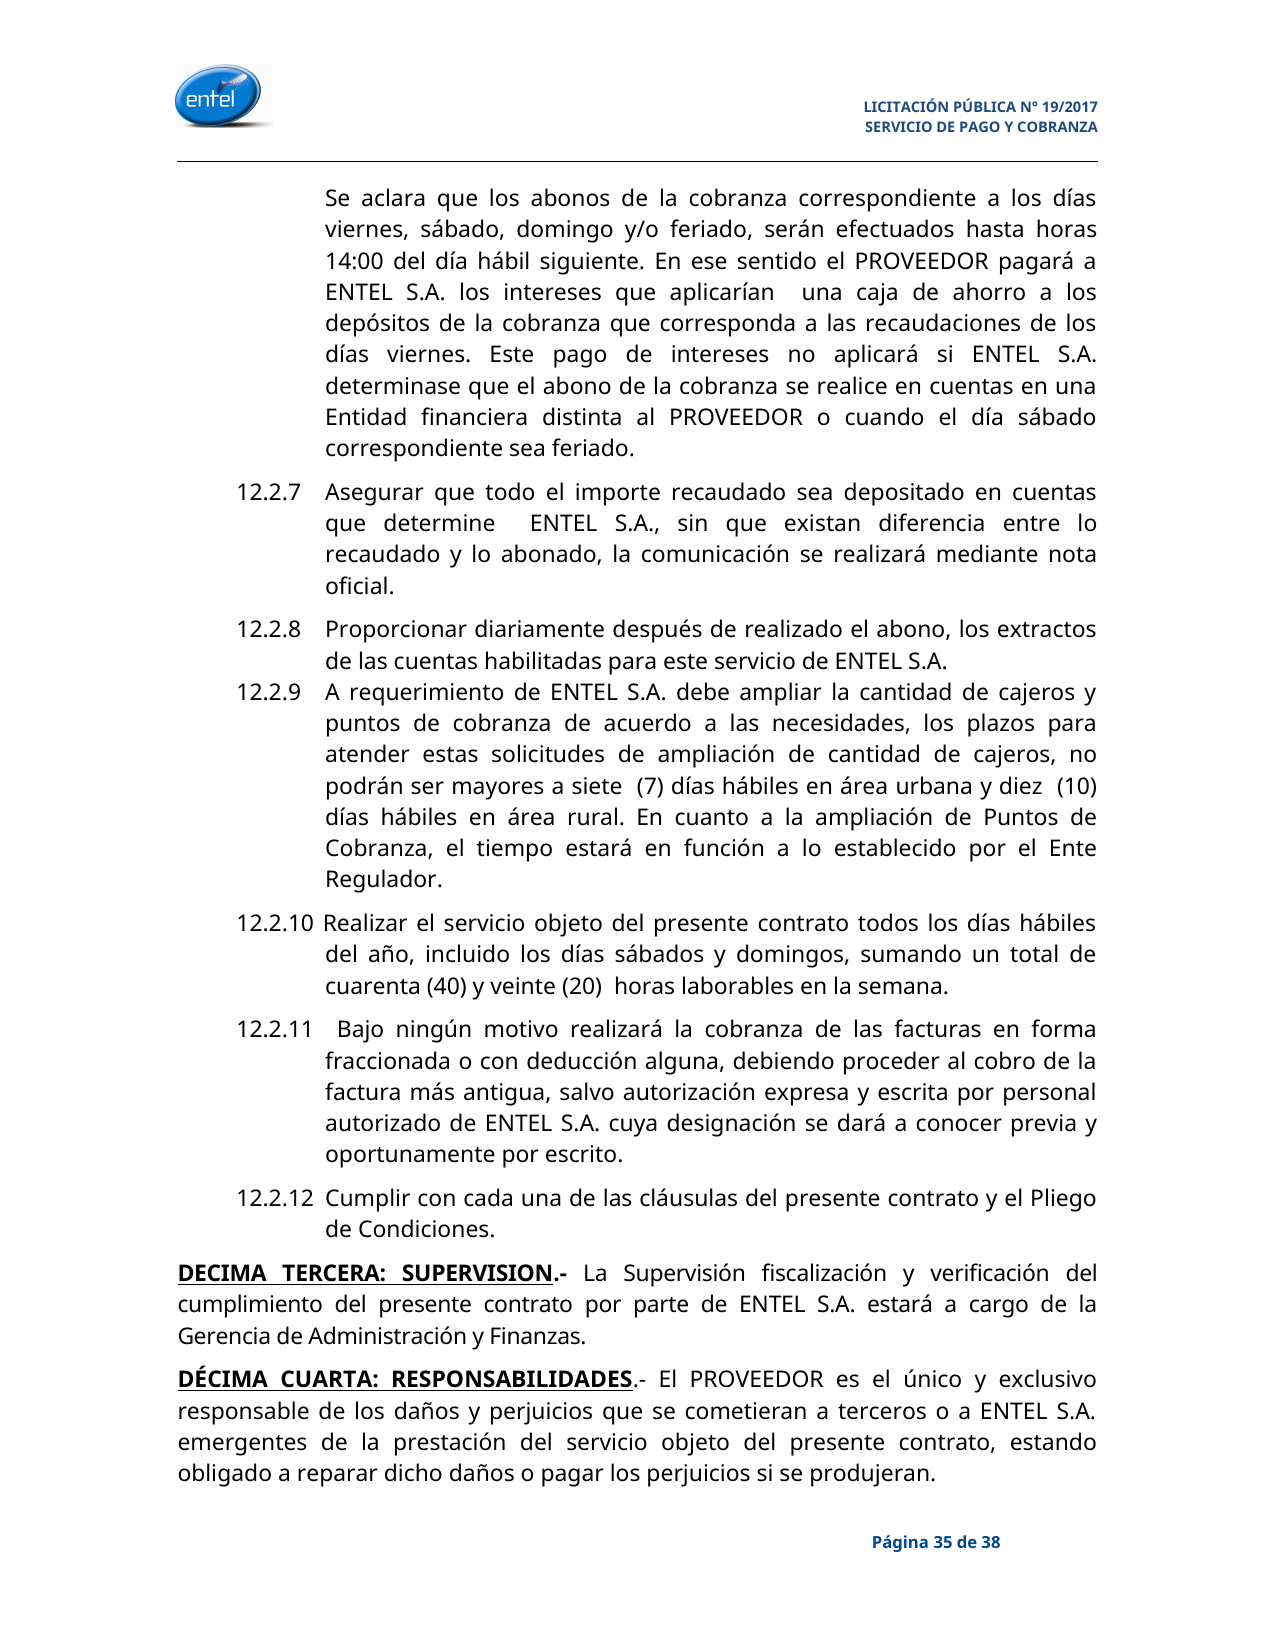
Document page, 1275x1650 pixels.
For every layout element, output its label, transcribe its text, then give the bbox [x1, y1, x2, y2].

text 12.2.7 Asegurar que todo el importe recaudado sea depositado en cuentas que determine ENTEL S.A., sin que existan diferencia entre lo recaudado y lo abonado, la comunicación se realizará mediante nota oficial. [236, 476, 1098, 601]
text DECIMA TERCERA: SUPERVISION.- La Supervisión fiscalización y verificación del cumplimiento del presente contrato por parte de ENTEL S.A. estará a cargo de la Gerencia de Administración y Finanzas. [177, 1257, 1098, 1351]
text 12.2.12 Cumplir con cada una de las cláusulas del presente contrato y el Pliego de Condiciones. [236, 1182, 1098, 1244]
text 12.2.9 A requerimiento de ENTEL S.A. debe ampliar la cantidad de cajeros y puntos de cobranza de acuerdo a las necesidades, los plazos para atender estas solicitudes de ampliación de cantidad de cajeros, no podrán ser mayores a siete (7) días hábiles en área urbana y diez (10) días hábiles en área rural. En cuanto a la ampliación de Puntos de Cobranza, el tiempo estará en función a lo establecido por el Ente Regulador. [236, 676, 1098, 894]
text 12.2.10 Realizar el servicio objeto del presente contrato todos los días hábiles del año, incluido los días sábados y domingos, sumando un total de cuarenta (40) y veinte (20) horas laborables en la semana. [236, 907, 1098, 1001]
text 12.2.11 Bajo ningún motivo realizará la cobranza de las facturas en forma fraccionada o con deducción alguna, debiendo proceder al cobro de la factura más antigua, salvo autorización expresa y escrita por personal autorizado de ENTEL S.A. cuya designación se dará a conocer previa y oportunamente por escrito. [236, 1013, 1098, 1169]
picture [174, 64, 274, 128]
text 12.2.8 Proporcionar diariamente después de realizado el abono, los extractos de las cuentas habilitadas para este servicio de ENTEL S.A. [236, 613, 1098, 676]
text Se aclara que los abonos de la cobranza correspondiente a los días viernes, sábado, domingo y/o feriado, serán efectuados hasta horas 14:00 del día hábil siguiente. En ese sentido el PROVEEDOR pagará a ENTEL S.A. los intereses que aplicarían una caja de ahorro a los depósitos de la cobranza que corresponda a las recaudaciones de los días viernes. Este pago de intereses no aplicará si ENTEL S.A. determinase que el abono de la cobranza se realice en cuentas en una Entidad financiera distinta al PROVEEDOR o cuando el día sábado correspondiente sea feriado. [325, 182, 1098, 463]
text DÉCIMA CUARTA: RESPONSABILIDADES.- El PROVEEDOR es el único y exclusivo responsable de los daños y perjuicios que se cometieran a terceros o a ENTEL S.A. emergentes de la prestación del servicio objeto del presente contrato, estando obligado a reparar dicho daños o pagar los perjuicios si se produjeran. [177, 1363, 1098, 1488]
